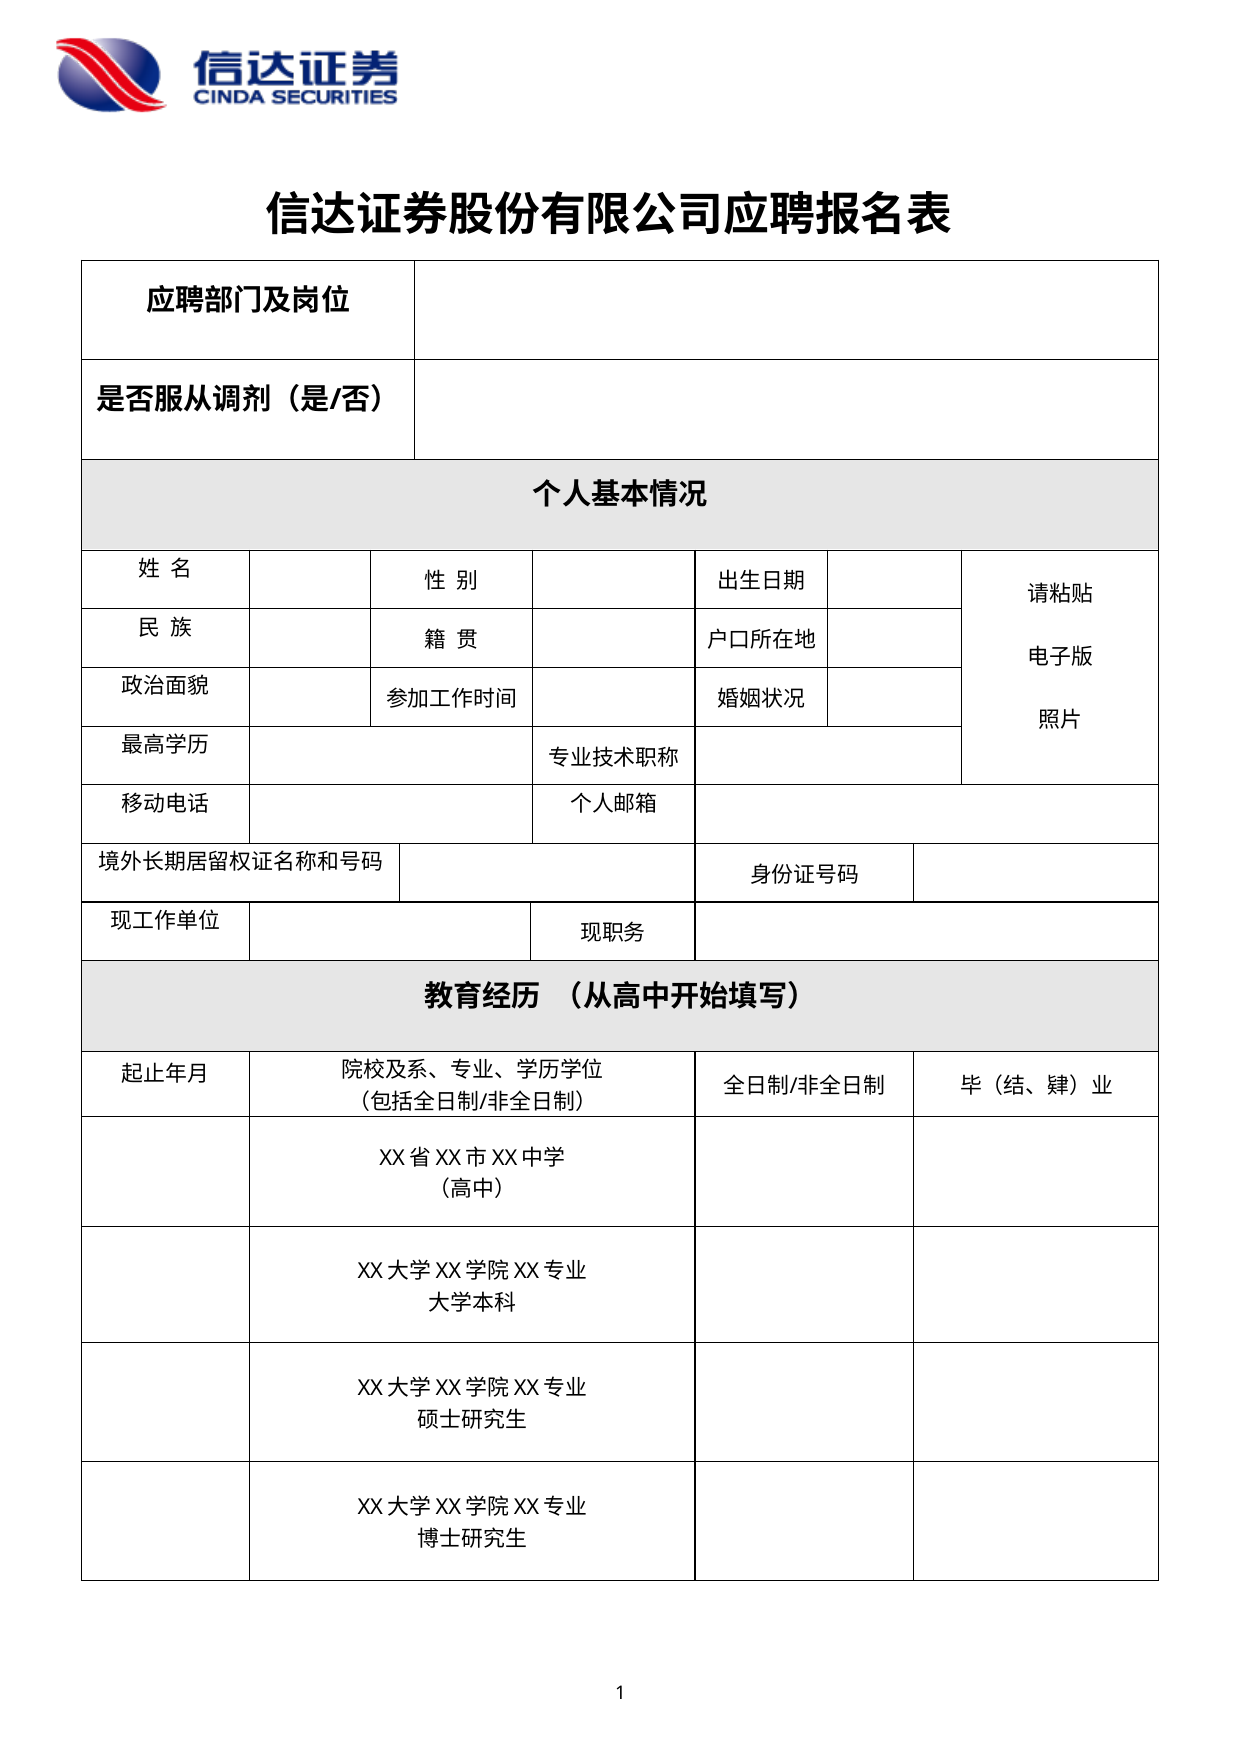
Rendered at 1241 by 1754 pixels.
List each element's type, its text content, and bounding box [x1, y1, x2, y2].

table_cell [250, 551, 370, 608]
table_cell [828, 609, 961, 667]
text 信达证券股份有限公司应聘报名表 [128, 162, 1053, 259]
table_cell [533, 668, 694, 726]
table_cell 户口所在地 [696, 609, 827, 667]
table_cell [82, 1117, 249, 1226]
table_cell 最高学历 [82, 727, 249, 784]
table_header 应聘部门及岗位 [82, 261, 414, 359]
table_cell [250, 609, 370, 667]
table_cell 民 族 [82, 609, 249, 667]
table_cell 专业技术职称 [533, 727, 694, 784]
table_cell [250, 903, 530, 960]
table_cell [415, 360, 1158, 458]
table_cell [250, 727, 532, 784]
table_cell 身份证号码 [696, 844, 913, 901]
table_cell [696, 1343, 913, 1461]
table_cell [828, 668, 961, 726]
table_cell 婚姻状况 [696, 668, 827, 726]
table_cell [696, 785, 1158, 843]
table_cell [914, 1462, 1158, 1580]
table_cell 毕（结、肄）业 [914, 1052, 1158, 1116]
table_cell XX省XX市XX中学 （高中） [250, 1117, 694, 1226]
table_cell 参加工作时间 [371, 668, 532, 726]
table_cell 出生日期 [696, 551, 827, 608]
table_cell [696, 1227, 913, 1342]
table_cell [400, 844, 694, 901]
table_cell XX大学XX学院XX专业 大学本科 [250, 1227, 694, 1342]
table_cell [533, 609, 694, 667]
table_cell [914, 844, 1158, 901]
table_cell 移动电话 [82, 785, 249, 843]
table_cell [533, 551, 694, 608]
table_cell 是否服从调剂（是/否） [82, 360, 414, 458]
table_cell [828, 551, 961, 608]
table_cell 现职务 [531, 903, 694, 960]
table_cell [914, 1117, 1158, 1226]
table_cell 政治面貌 [82, 668, 249, 726]
table_cell [82, 1343, 249, 1461]
table_cell [250, 785, 532, 843]
table_cell [250, 668, 370, 726]
table_cell 全日制/非全日制 [696, 1052, 913, 1116]
table_cell 性 别 [371, 551, 532, 608]
table_cell [82, 1462, 249, 1580]
table_cell [82, 1227, 249, 1342]
table_cell 现工作单位 [82, 903, 249, 960]
table_cell 境外长期居留权证名称和号码 [82, 844, 399, 901]
table_cell 请粘贴 电子版 照片 [962, 551, 1158, 784]
table_cell 教育经历 （从高中开始填写） [82, 961, 1158, 1051]
table_cell 起止年月 [82, 1052, 249, 1116]
table_cell XX大学XX学院XX专业 博士研究生 [250, 1462, 694, 1580]
table_cell [696, 1117, 913, 1226]
table_cell 姓 名 [82, 551, 249, 608]
table_cell 院校及系、专业、学历学位 （包括全日制/非全日制） [250, 1052, 694, 1116]
table_cell 个人邮箱 [533, 785, 694, 843]
table_cell [914, 1227, 1158, 1342]
table_header [415, 261, 1158, 359]
table_cell [696, 727, 961, 784]
table_cell 个人基本情况 [82, 460, 1158, 549]
table_cell [914, 1343, 1158, 1461]
table_cell 籍 贯 [371, 609, 532, 667]
table_cell XX大学XX学院XX专业 硕士研究生 [250, 1343, 694, 1461]
picture [56, 29, 408, 119]
table_cell [696, 903, 1158, 960]
table_cell [696, 1462, 913, 1580]
